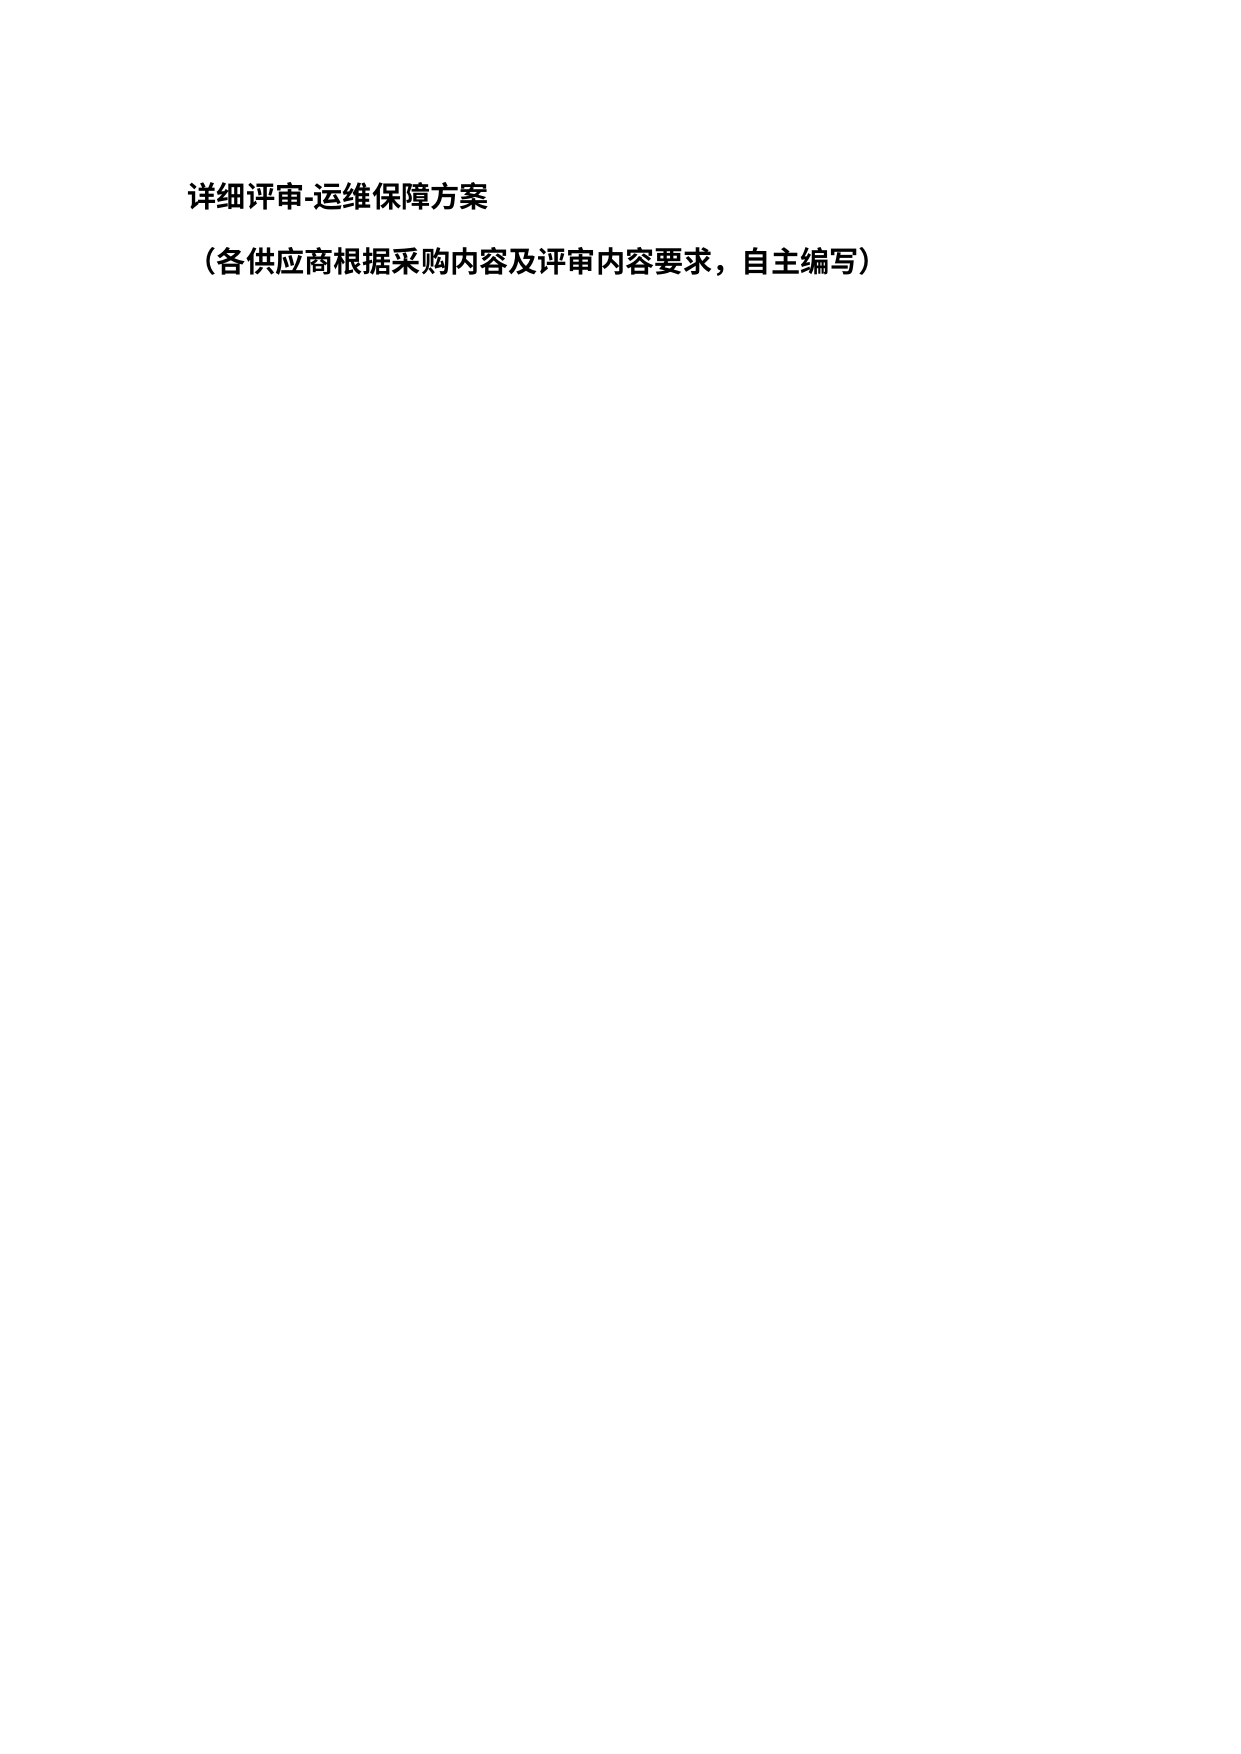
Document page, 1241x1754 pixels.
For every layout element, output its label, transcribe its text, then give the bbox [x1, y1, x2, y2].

text （各供应商根据采购内容及评审内容要求，自主编写） [187, 227, 1053, 292]
text 详细评审-运维保障方案 [187, 162, 1053, 227]
